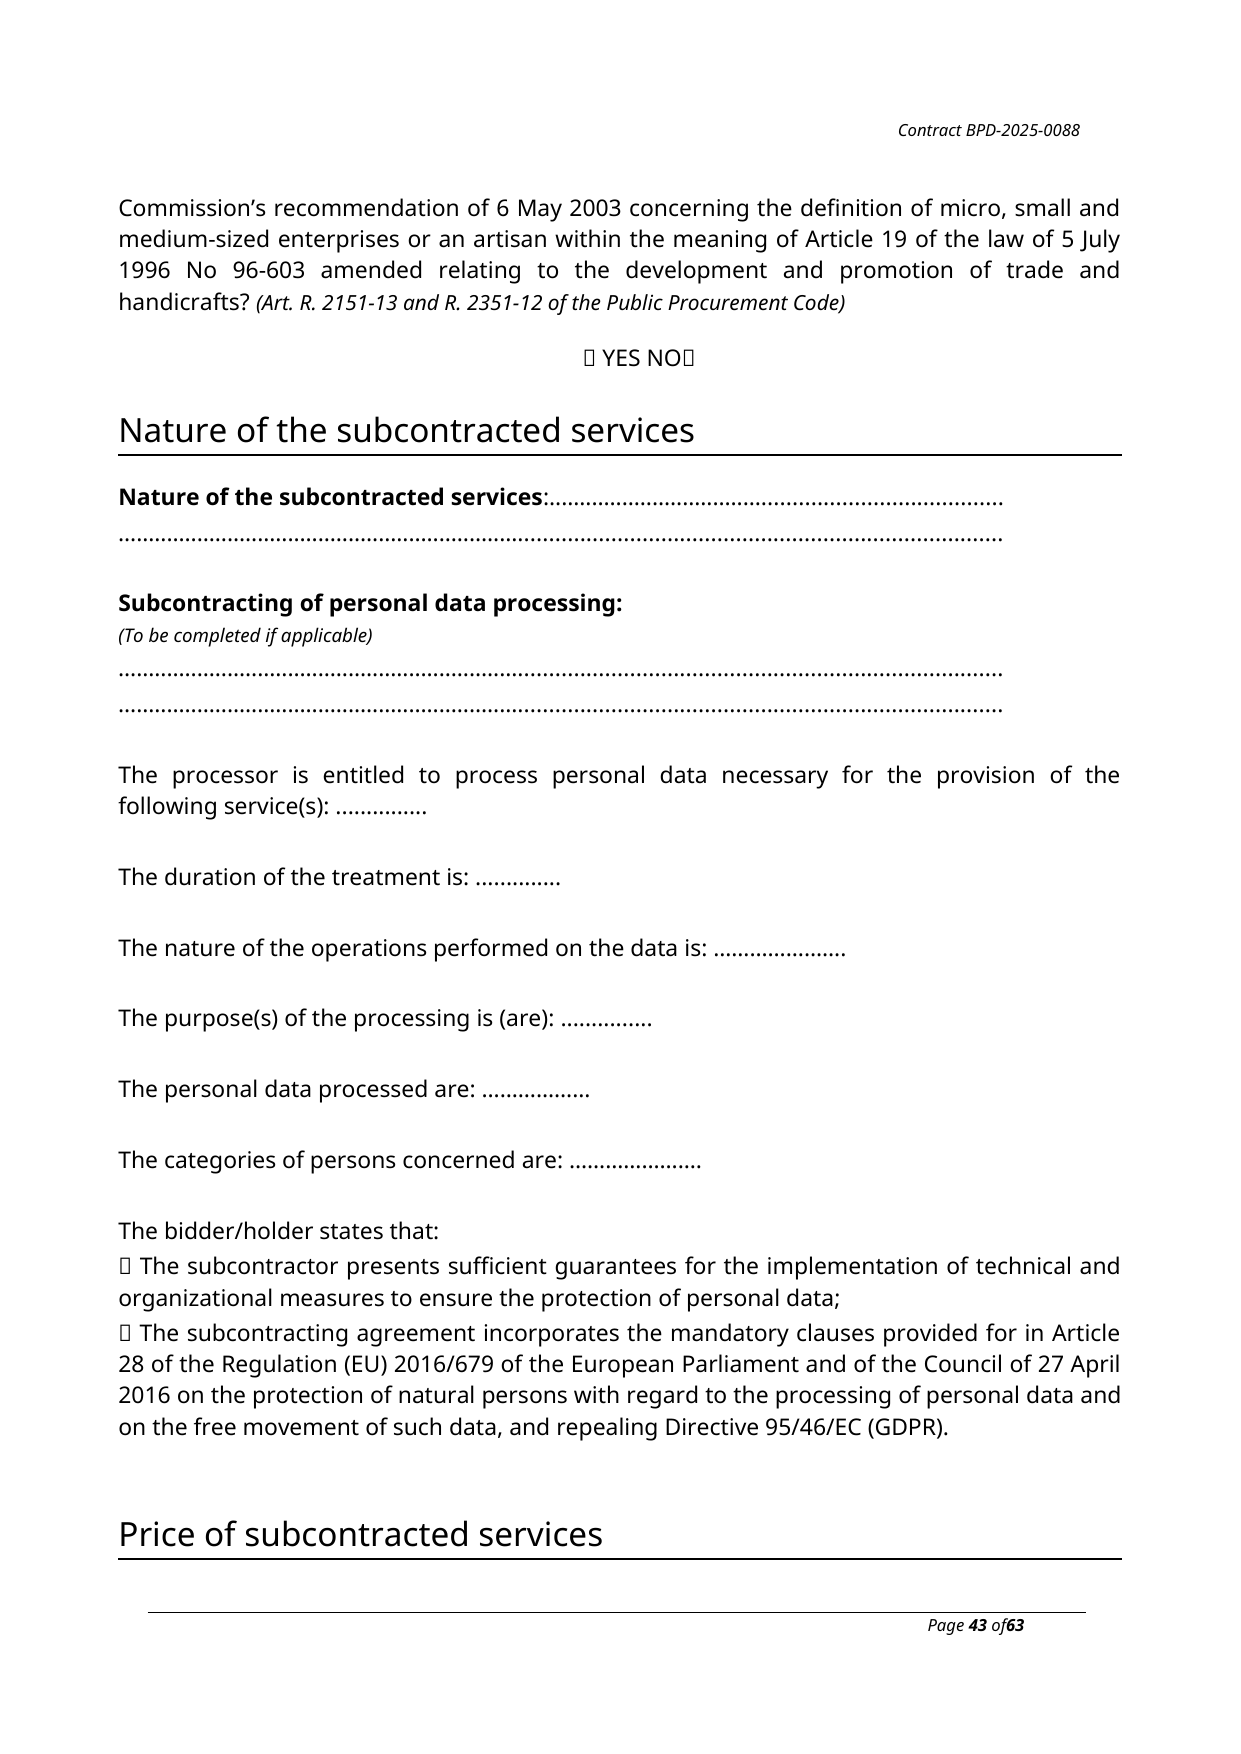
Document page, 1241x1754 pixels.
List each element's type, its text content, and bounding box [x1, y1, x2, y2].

text Nature of the subcontracted services: [118, 481, 1122, 512]
text The personal data processed are: ……………… [118, 1073, 1122, 1104]
text The purpose(s) of the processing is (are): ............... [118, 1002, 1122, 1034]
text  YES NO [156, 342, 1122, 374]
text (To be completed if applicable) [118, 623, 1122, 648]
text The processor is entitled to process personal data necessary for the provision of the following service(s): ............... [118, 759, 1122, 821]
text  The subcontractor presents sufficient guarantees for the implementation of technical and organizational measures to ensure the protection of personal data; [118, 1250, 1122, 1313]
text The duration of the treatment is: .............. [118, 861, 1122, 892]
text Nature of the subcontracted services [118, 407, 1122, 454]
text Price of subcontracted services [118, 1511, 1122, 1558]
text  The subcontracting agreement incorporates the mandatory clauses provided for in Article 28 of the Regulation (EU) 2016/679 of the European Parliament and of the Council of 27 April 2016 on the protection of natural persons with regard to the processing of personal data and on the free movement of such data, and repealing Directive 95/46/EC (GDPR). [118, 1317, 1122, 1442]
text The nature of the operations performed on the data is: …………………. [118, 932, 1122, 963]
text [118, 192, 1122, 317]
text Subcontracting of personal data processing: [118, 587, 1122, 618]
text The bidder/holder states that: [118, 1215, 1122, 1246]
text The categories of persons concerned are: …………………. [118, 1144, 1122, 1175]
